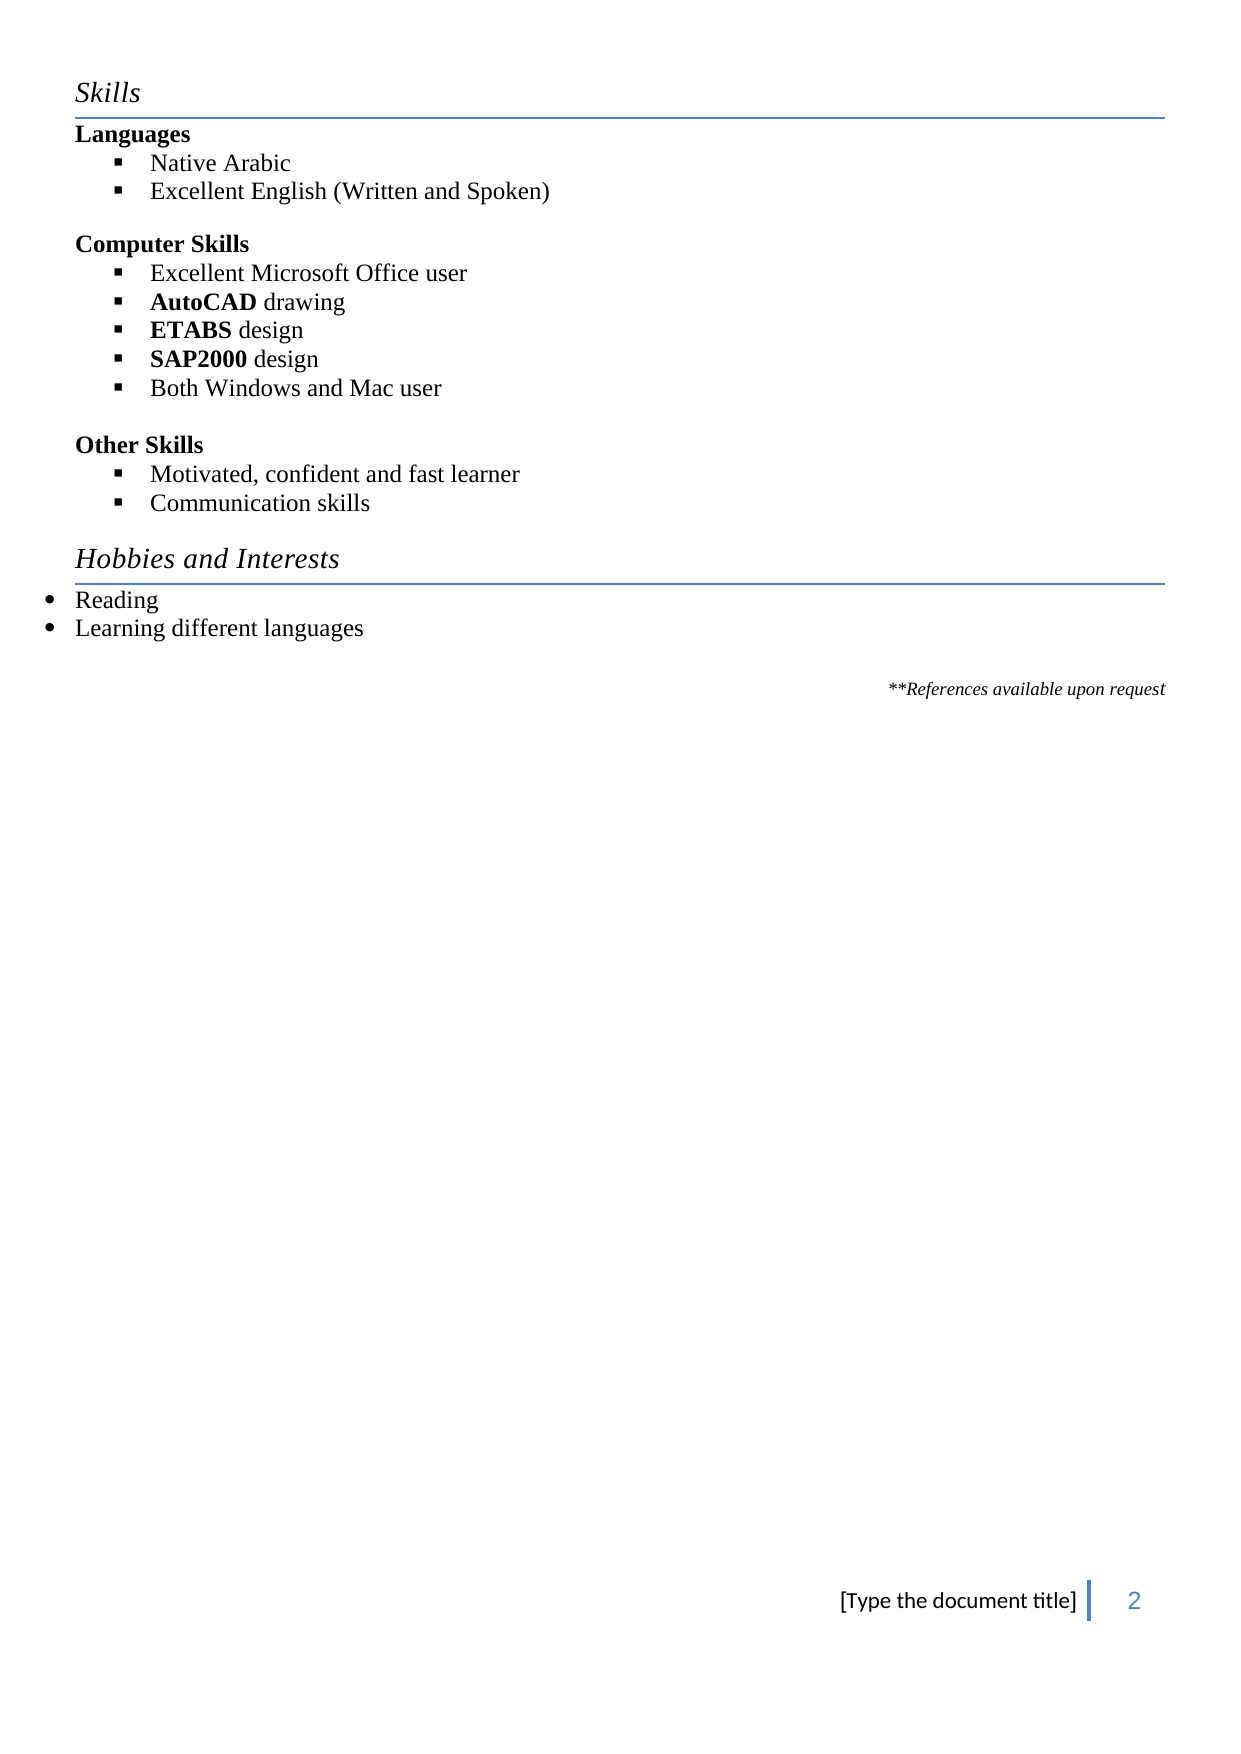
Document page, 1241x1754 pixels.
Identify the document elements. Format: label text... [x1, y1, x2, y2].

text Computer Skills [75, 229, 1165, 258]
text Other Skills [75, 431, 1165, 459]
list AutoCAD drawing [112, 287, 1165, 316]
list ETABS design [112, 316, 1165, 344]
title Skills [75, 75, 1165, 117]
title Hobbies and Interests [75, 541, 1165, 583]
list **References available upon request [75, 676, 1165, 700]
list SAP2000 design [112, 344, 1165, 373]
list Both Windows and Mac user [112, 373, 1165, 402]
list Excellent English (Written and Spoken) [112, 176, 1165, 205]
list Native Arabic [112, 148, 1165, 176]
list Excellent Microsoft Office user [112, 258, 1165, 287]
list Motivated, confident and fast learner [112, 459, 1165, 488]
list Communication skills [112, 488, 1165, 517]
list Learning different languages [45, 613, 1165, 642]
list Reading [45, 585, 1165, 613]
text Languages [75, 119, 1165, 148]
